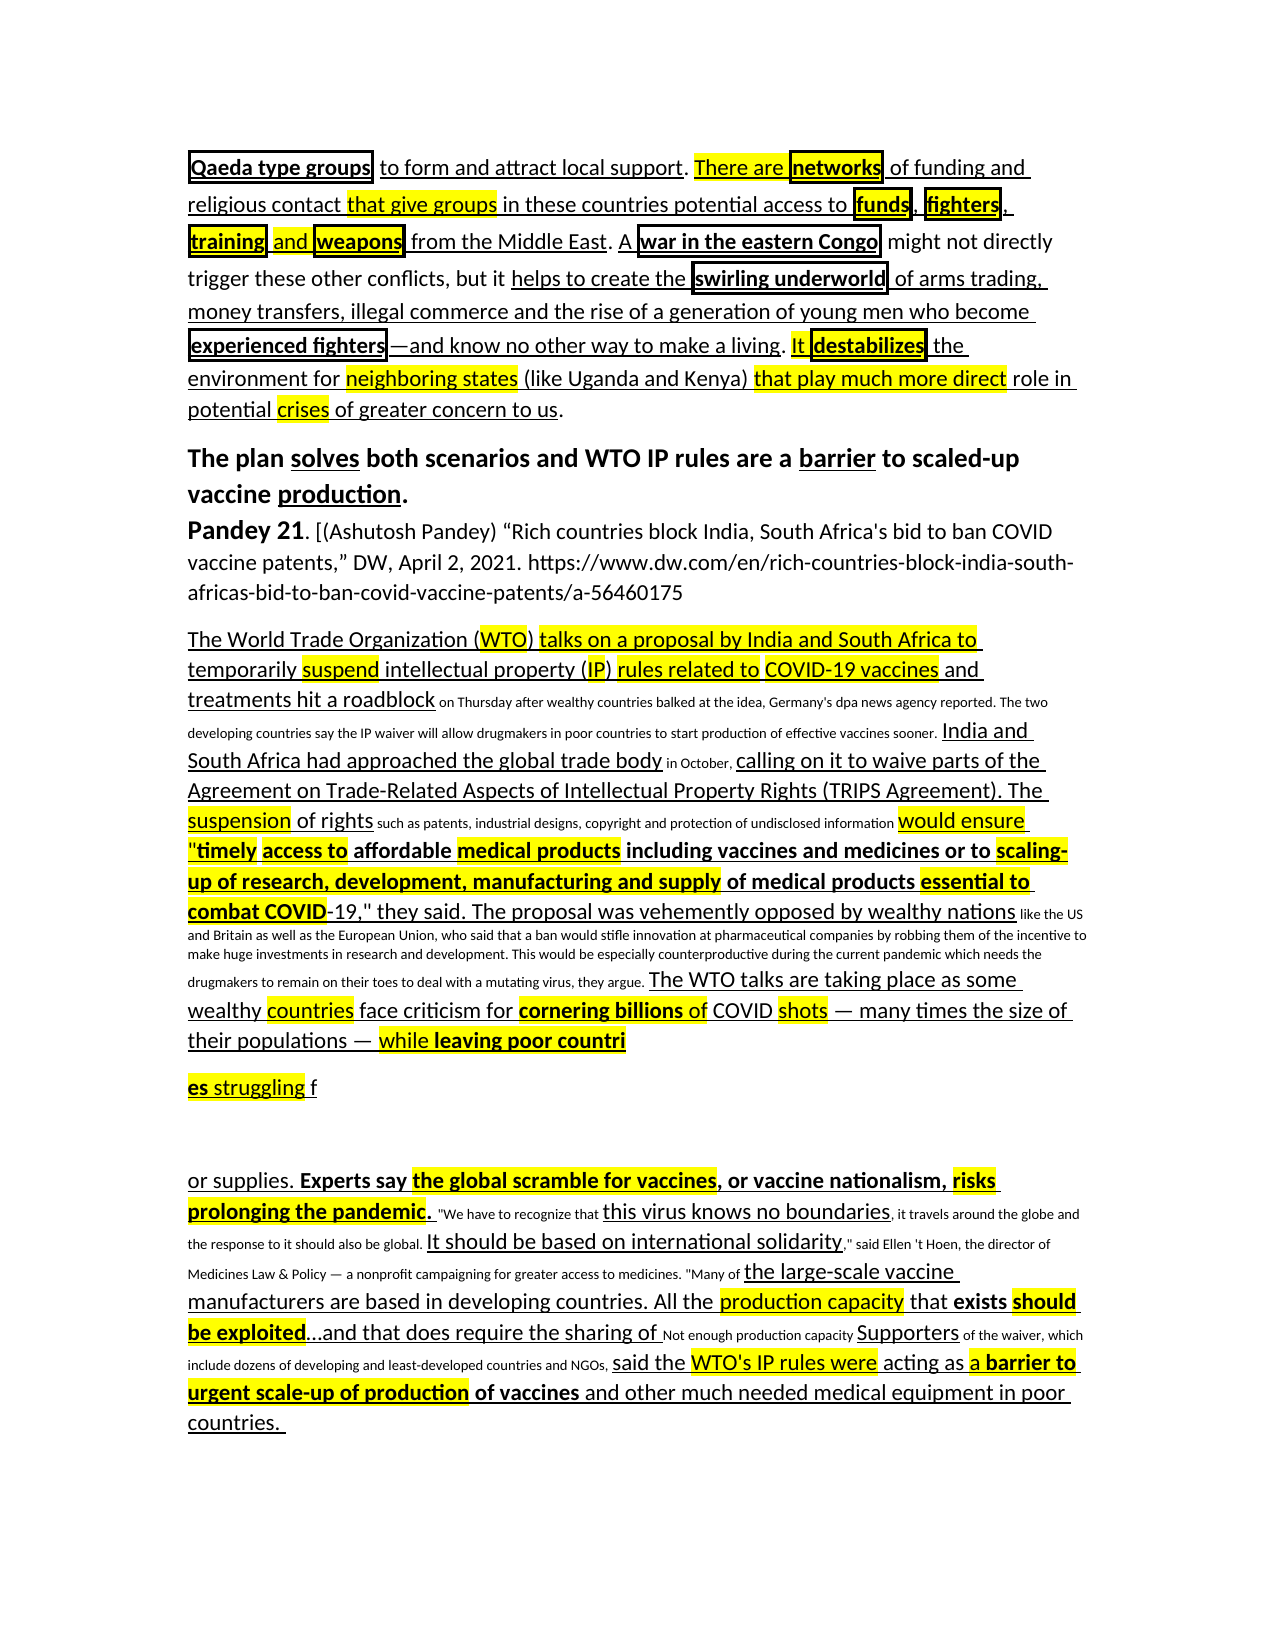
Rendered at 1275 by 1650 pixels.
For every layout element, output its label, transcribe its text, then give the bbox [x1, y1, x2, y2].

text Pandey 21. [(Ashutosh Pandey) “Rich countries block India, South Africa's bid to ban COVID vaccine patents,” DW, April 2, 2021. https://www.dw.com/en/rich-countries-block-india-south-africas-bid-to-ban-covid-vaccine-patents/a-56460175 [187, 513, 1087, 606]
text The World Trade Organization (WTO) talks on a proposal by India and South Africa to temporarily suspend intellectual property (IP) rules related to COVID-19 vaccines and treatments hit a roadblock on Thursday after wealthy countries balked at the idea, Germany's dpa news agency reported. The two developing countries say the IP waiver will allow drugmakers in poor countries to start production of effective vaccines sooner. India and South Africa had approached the global trade body in October, calling on it to waive parts of the Agreement on Trade-Related Aspects of Intellectual Property Rights (TRIPS Agreement). The suspension of rights such as patents, industrial designs, copyright and protection of undisclosed information would ensure "timely access to affordable medical products including vaccines and medicines or to scaling-up of research, development, manufacturing and supply of medical products essential to combat COVID-19," they said. The proposal was vehemently opposed by wealthy nations like the US and Britain as well as the European Union, who said that a ban would stifle innovation at pharmaceutical companies by robbing them of the incentive to make huge investments in research and development. This would be especially counterproductive during the current pandemic which needs the drugmakers to remain on their toes to deal with a mutating virus, they argue. The WTO talks are taking place as some wealthy countries face criticism for cornering billions of COVID shots — many times the size of their populations — while leaving poor countri [187, 625, 1087, 1054]
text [187, 150, 1087, 423]
text or supplies. Experts say the global scramble for vaccines, or vaccine nationalism, risks prolonging the pandemic. "We have to recognize that this virus knows no boundaries, it travels around the globe and the response to it should also be global. It should be based on international solidarity," said Ellen 't Hoen, the director of Medicines Law & Policy — a nonprofit campaigning for greater access to medicines. "Many of the large-scale vaccine manufacturers are based in developing countries. All the production capacity that exists should be exploited…and that does require the sharing of Not enough production capacity Supporters of the waiver, which include dozens of developing and least-developed countries and NGOs, said the WTO's IP rules were acting as a barrier to urgent scale-up of production of vaccines and other much needed medical equipment in poor countries. [187, 1167, 1087, 1436]
subtitle The plan solves both scenarios and WTO IP rules are a barrier to scaled-up vaccine production. [187, 442, 1087, 510]
text es struggling f [305, 1073, 1087, 1101]
